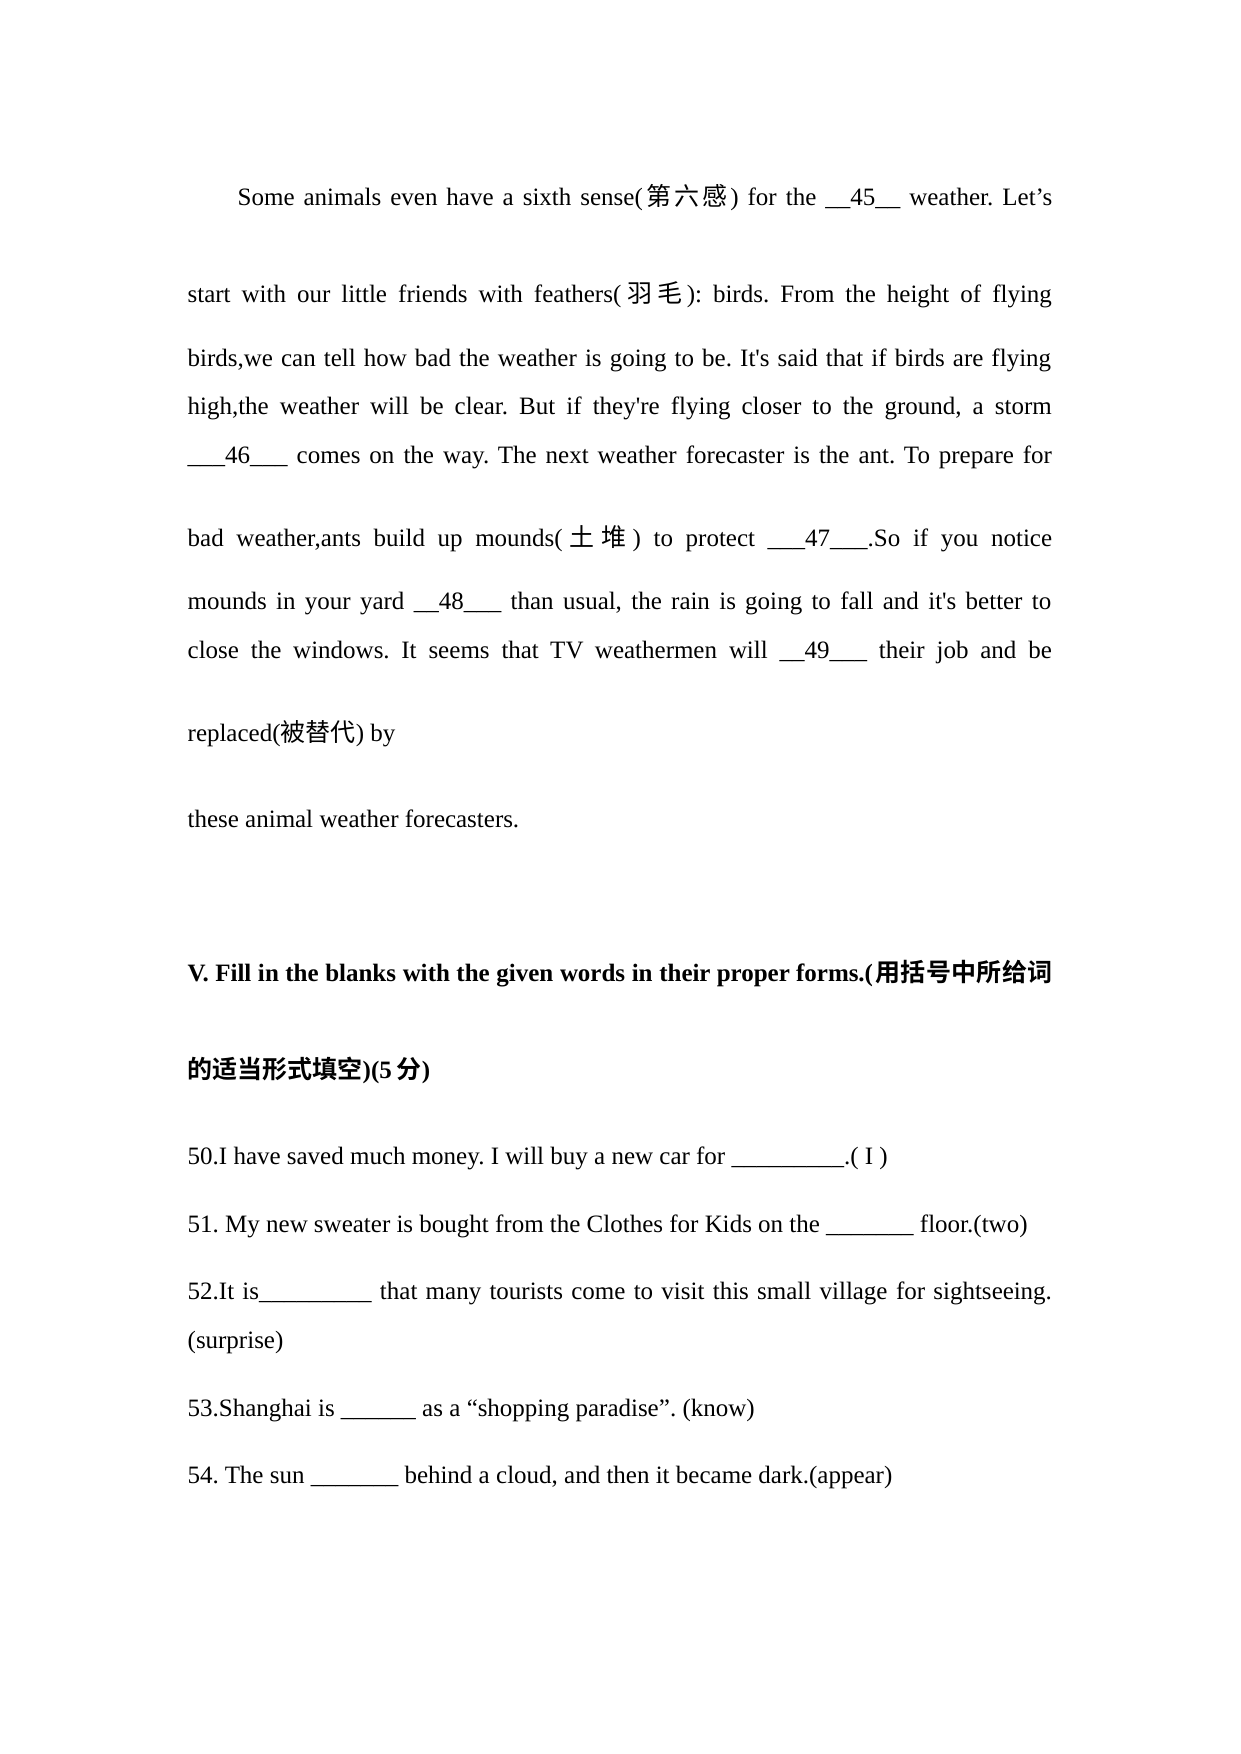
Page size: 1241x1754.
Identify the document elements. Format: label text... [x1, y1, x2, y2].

list Some animals even have a sixth sense(第六感) for the __45__ weather. Let’s start with our little friends with feathers(羽毛): birds. From the height of flying birds,we can tell how bad the weather is going to be. It's said that if birds are flying high,the weather will be clear. But if they're flying closer to the ground, a storm ___46___ comes on the way. The next weather forecaster is the ant. To prepare for bad weather,ants build up mounds(土堆) to protect ___47___.So if you notice mounds in your yard __48___ than usual, the rain is going to fall and it's better to close the windows. It seems that TV weathermen will __49___ their job and be replaced(被替代) by [187, 162, 1053, 763]
list 51. My new sweater is bought from the Clothes for Kids on the _______ floor.(two) [187, 1207, 1053, 1239]
list 54. The sun _______ behind a cloud, and then it became dark.(appear) [187, 1459, 1053, 1491]
list V. Fill in the blanks with the given words in their proper forms.(用括号中所给词的适当形式填空)(5分) [187, 938, 1053, 1100]
list 53.Shanghai is ______ as a “shopping paradise”. (know) [187, 1391, 1053, 1423]
list 50.I have saved much money. I will buy a new car for _________.( I ) [187, 1139, 1053, 1172]
list 52.It is_________ that many tourists come to visit this small village for sightseeing.(surprise) [187, 1274, 1053, 1356]
list these animal weather forecasters. [187, 802, 1053, 835]
